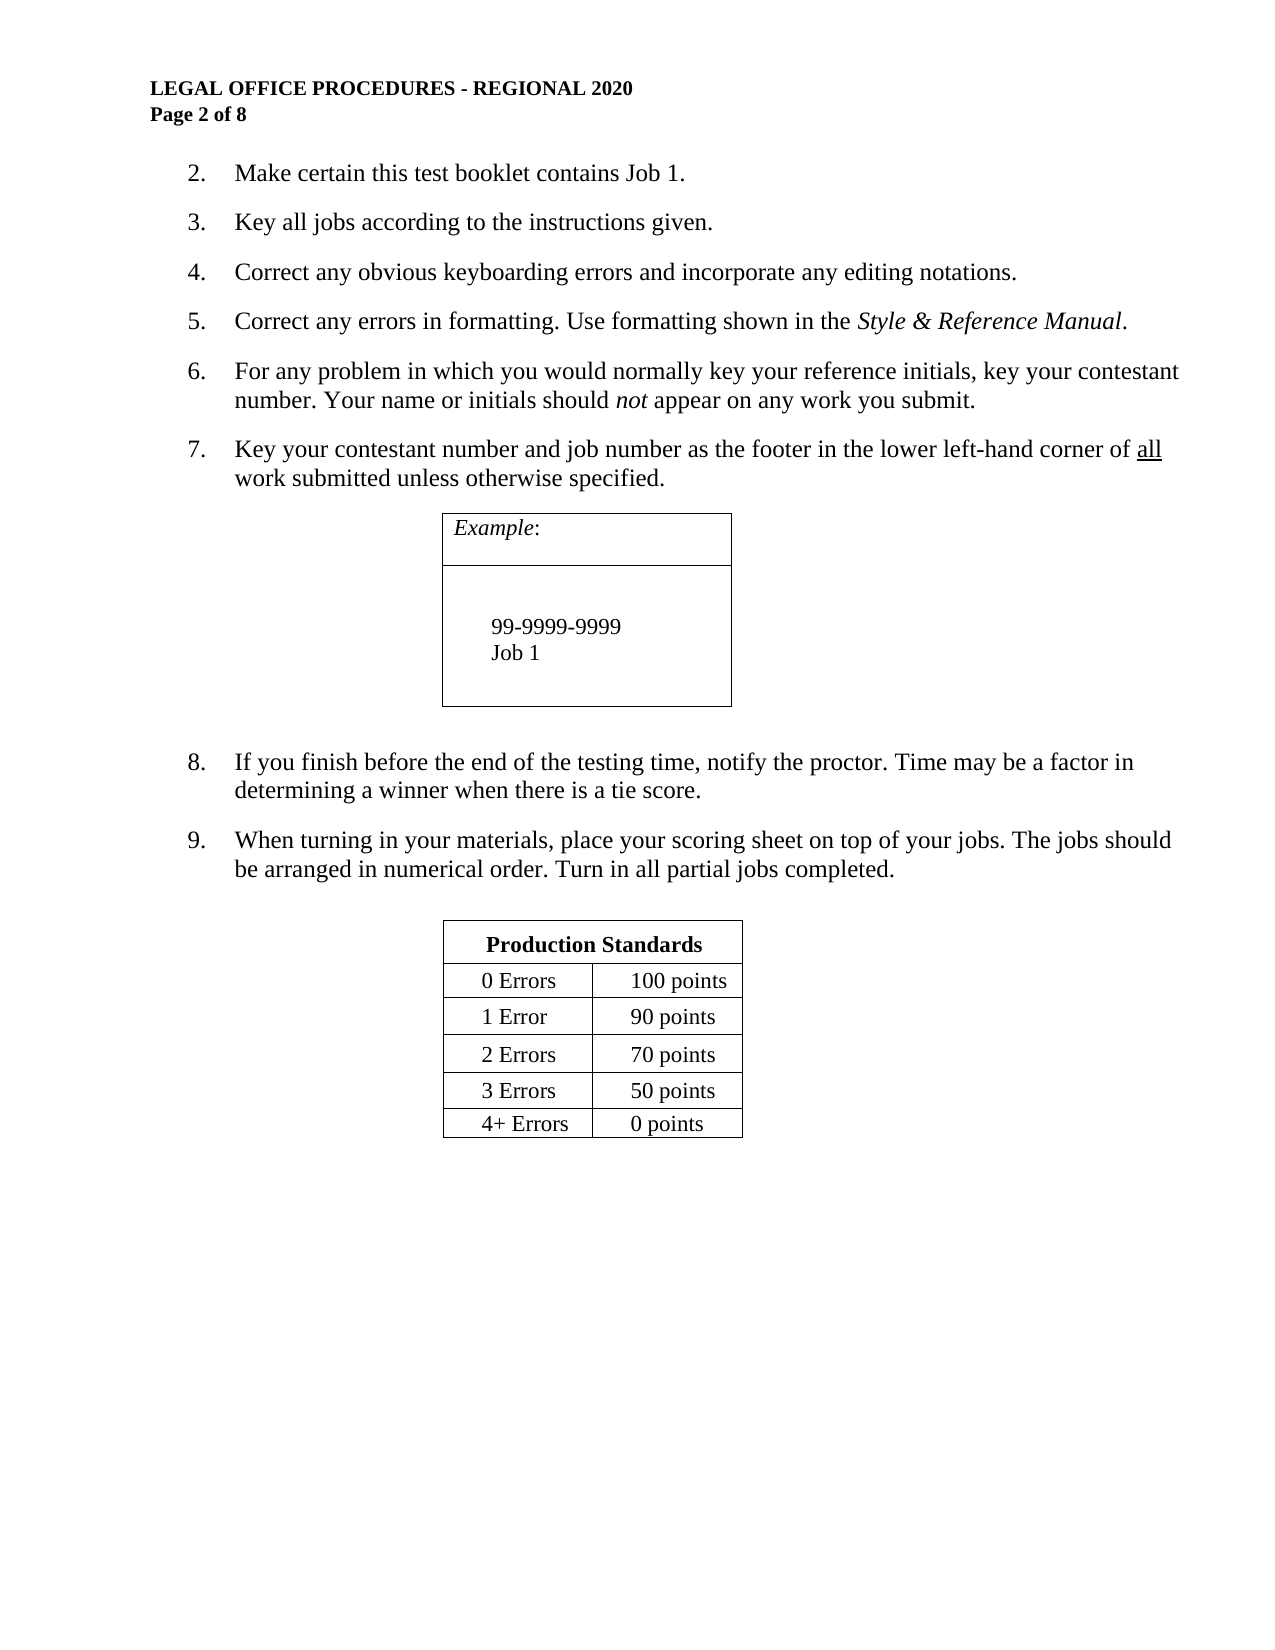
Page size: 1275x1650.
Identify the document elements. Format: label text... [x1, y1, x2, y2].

table_cell 50 points [593, 1073, 742, 1108]
list Key your contestant number and job number as the footer in the lower left-hand corner of all work submitted unless otherwise specified. [187, 434, 1188, 492]
table_cell 1 Error [444, 998, 592, 1034]
list Key all jobs according to the instructions given. [187, 207, 1188, 236]
list If you finish before the end of the testing time, notify the proctor. Time may be a factor in determining a winner when there is a tie score. [187, 747, 1188, 804]
table_cell 100 points [593, 964, 742, 997]
table_cell 0 Errors [444, 964, 592, 997]
table_header Production Standards [444, 921, 742, 962]
table_cell 2 Errors [444, 1035, 592, 1072]
table_cell 3 Errors [444, 1073, 592, 1108]
list When turning in your materials, place your scoring sheet on top of your jobs. The jobs should be arranged in numerical order. Turn in all partial jobs completed. [187, 825, 1188, 883]
table_cell 0 points [593, 1109, 742, 1137]
list For any problem in which you would normally key your reference initials, key your contestant number. Your name or initials should not appear on any work you submit. [187, 356, 1188, 413]
table_cell 99-9999-9999 Job 1 [443, 566, 731, 706]
list Correct any errors in formatting. Use formatting shown in the Style & Reference Manual. [187, 306, 1188, 335]
list Make certain this test booklet contains Job 1. [187, 158, 1188, 186]
table_cell 90 points [593, 998, 742, 1034]
table_cell 70 points [593, 1035, 742, 1072]
table_header Example: [443, 514, 731, 565]
table_cell 4+ Errors [444, 1109, 592, 1137]
list Correct any obvious keyboarding errors and incorporate any editing notations. [187, 257, 1188, 286]
